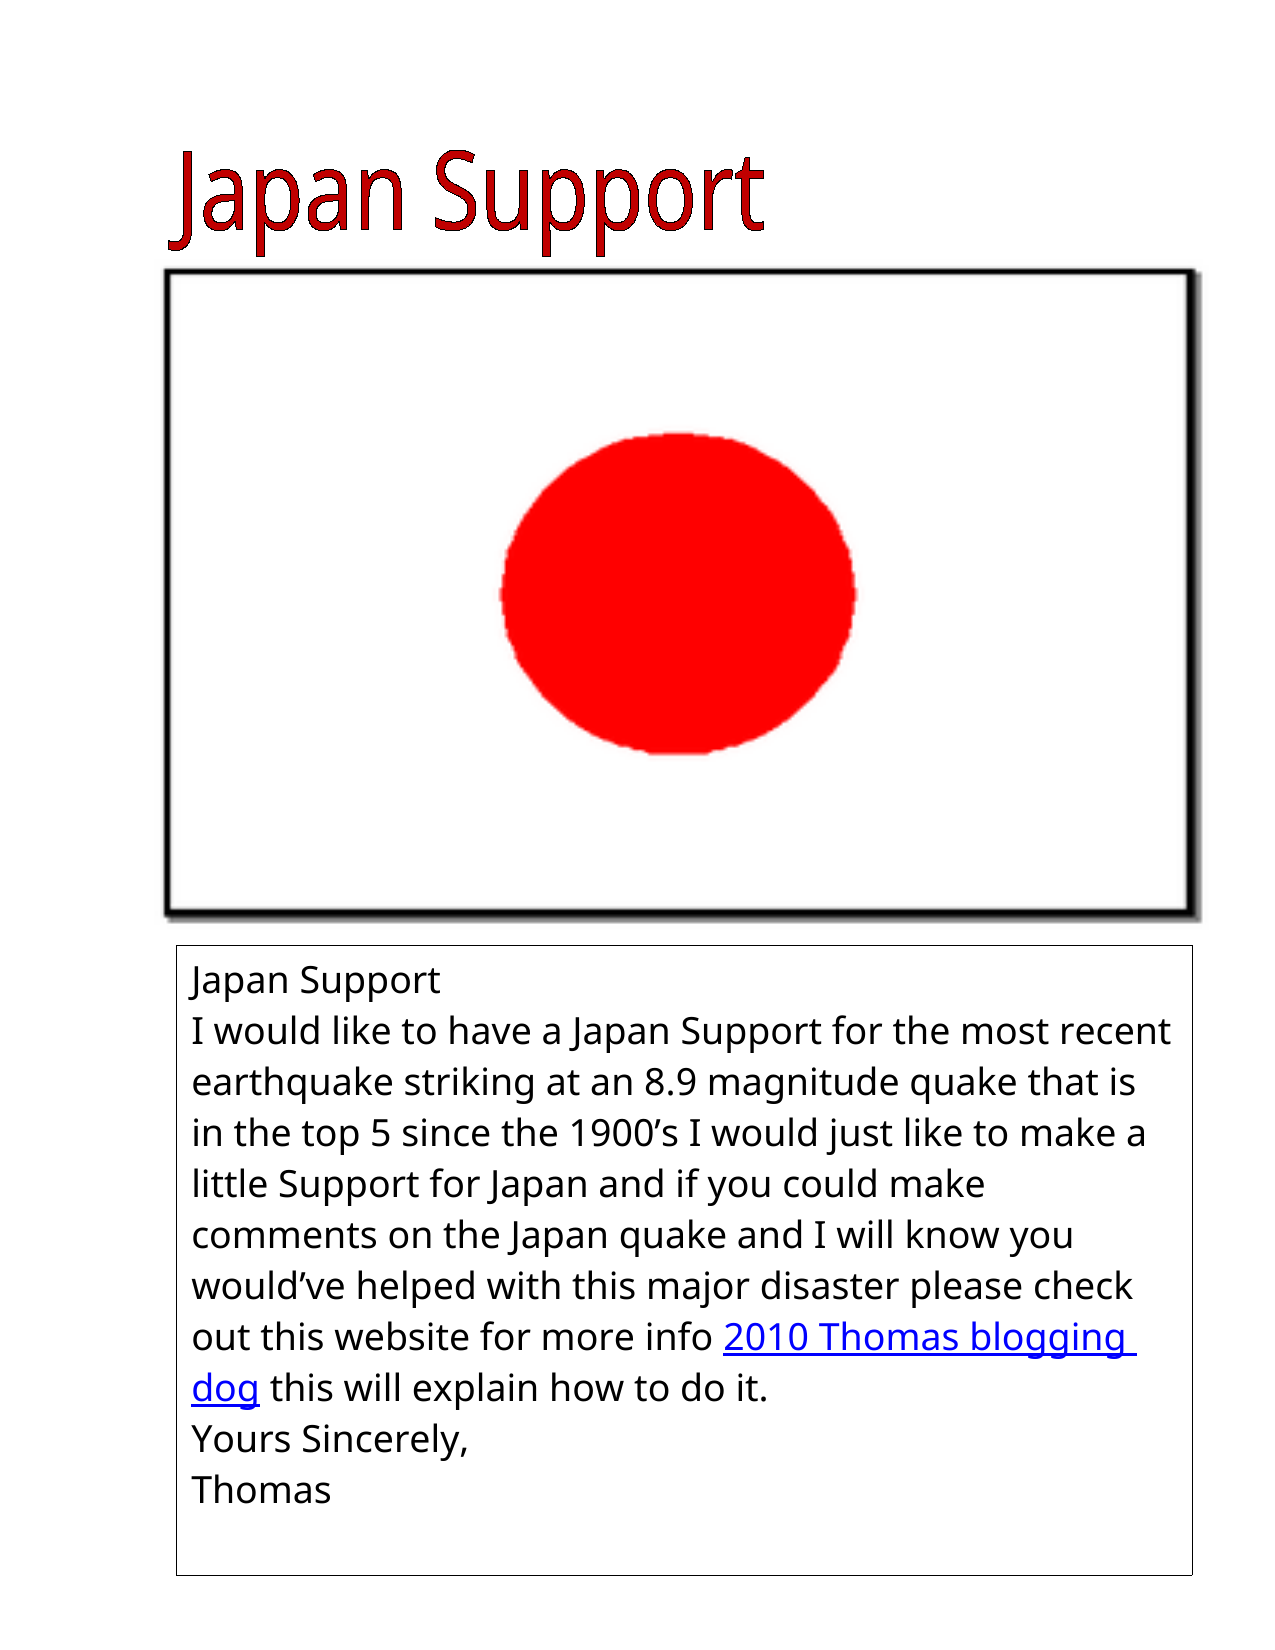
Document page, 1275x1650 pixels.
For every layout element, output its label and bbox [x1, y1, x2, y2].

picture [150, 256, 1214, 935]
